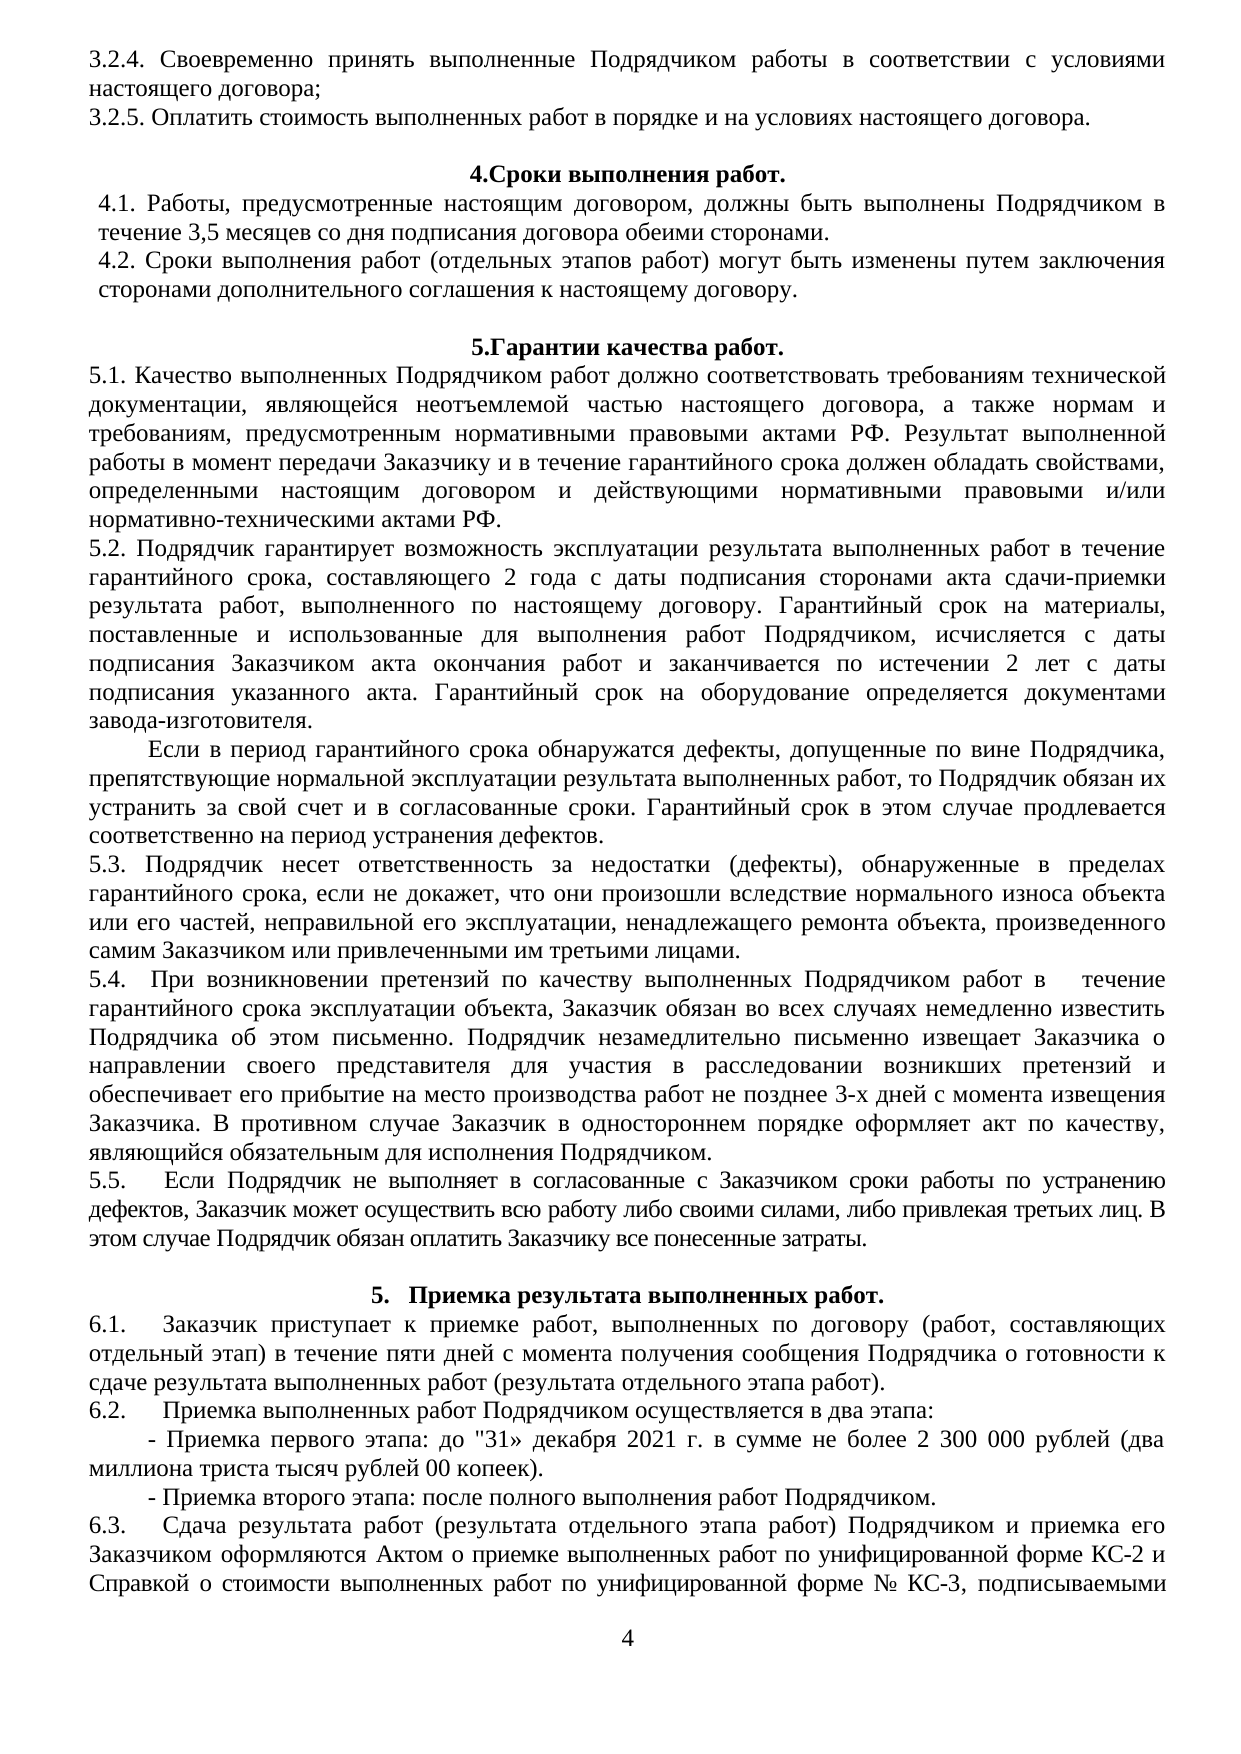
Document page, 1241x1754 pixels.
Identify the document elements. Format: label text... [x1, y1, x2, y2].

text 5.Гарантии качества работ. [89, 332, 1167, 361]
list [89, 1511, 1167, 1597]
text 5.1. Качество выполненных Подрядчиком работ должно соответствовать требованиям технической документации, являющейся неотъемлемой частью настоящего договора, а также нормам и требованиям, предусмотренным нормативными правовыми актами РФ. Результат выполненной работы в момент передачи Заказчику и в течение гарантийного срока должен обладать свойствами, определенными настоящим договором и действующими нормативными правовыми и/или нормативно-техническими актами РФ. [89, 361, 1167, 533]
text 5.2. Подрядчик гарантирует возможность эксплуатации результата выполненных работ в течение гарантийного срока, составляющего 2 года с даты подписания сторонами акта сдачи-приемки результата работ, выполненного по настоящему договору. Гарантийный срок на материалы, поставленные и использованные для выполнения работ Подрядчиком, исчисляется с даты подписания Заказчиком акта окончания работ и заканчивается по истечении 2 лет с даты подписания указанного акта. Гарантийный срок на оборудование определяется документами завода-изготовителя. [89, 533, 1167, 734]
text - Приемка второго этапа: после полного выполнения работ Подрядчиком. [89, 1482, 1167, 1511]
text 4.Сроки выполнения работ. [89, 159, 1167, 188]
list Заказчик приступает к приемке работ, выполненных по договору (работ, составляющих отдельный этап) в течение пяти дней с момента получения сообщения Подрядчика о готовности к сдаче результата выполненных работ (результата отдельного этапа работ). [89, 1309, 1167, 1396]
text 4.2. Сроки выполнения работ (отдельных этапов работ) могут быть изменены путем заключения сторонами дополнительного соглашения к настоящему договору. [98, 246, 1167, 303]
text 3.2.4. Своевременно принять выполненные Подрядчиком работы в соответствии с условиями настоящего договора; [89, 44, 1167, 102]
text - Приемка первого этапа: до "31» декабря 2021 г. в сумме не более 2 300 000 рублей (два миллиона триста тысяч рублей 00 копеек). [89, 1424, 1167, 1482]
text 4.1. Работы, предусмотренные настоящим договором, должны быть выполнены Подрядчиком в течение 3,5 месяцев со дня подписания договора обеими сторонами. [98, 188, 1167, 246]
text 5.4. При возникновении претензий по качеству выполненных Подрядчиком работ в течение гарантийного срока эксплуатации объекта, Заказчик обязан во всех случаях немедленно известить Подрядчика об этом письменно. Подрядчик незамедлительно письменно извещает Заказчика о направлении своего представителя для участия в расследовании возникших претензий и обеспечивает его прибытие на место производства работ не позднее 3-х дней с момента извещения Заказчика. В противном случае Заказчик в одностороннем порядке оформляет акт по качеству, являющийся обязательным для исполнения Подрядчиком. [89, 964, 1167, 1166]
list Приемка выполненных работ Подрядчиком осуществляется в два этапа: [89, 1396, 1167, 1424]
text 5.5. Если Подрядчик не выполняет в согласованные с Заказчиком сроки работы по устранению дефектов, Заказчик может осуществить всю работу либо своими силами, либо привлекая третьих лиц. В этом случае Подрядчик обязан оплатить Заказчику все понесенные затраты. [89, 1166, 1167, 1252]
text 3.2.5. Оплатить стоимость выполненных работ в порядке и на условиях настоящего договора. [89, 102, 1167, 131]
text 5.3. Подрядчик несет ответственность за недостатки (дефекты), обнаруженные в пределах гарантийного срока, если не докажет, что они произошли вследствие нормального износа объекта или его частей, неправильной его эксплуатации, ненадлежащего ремонта объекта, произведенного самим Заказчиком или привлеченными им третьими лицами. [89, 849, 1167, 964]
text Если в период гарантийного срока обнаружатся дефекты, допущенные по вине Подрядчика, препятствующие нормальной эксплуатации результата выполненных работ, то Подрядчик обязан их устранить за свой счет и в согласованные сроки. Гарантийный срок в этом случае продлевается соответственно на период устранения дефектов. [89, 734, 1167, 849]
list Приемка результата выполненных работ. [89, 1281, 1167, 1309]
